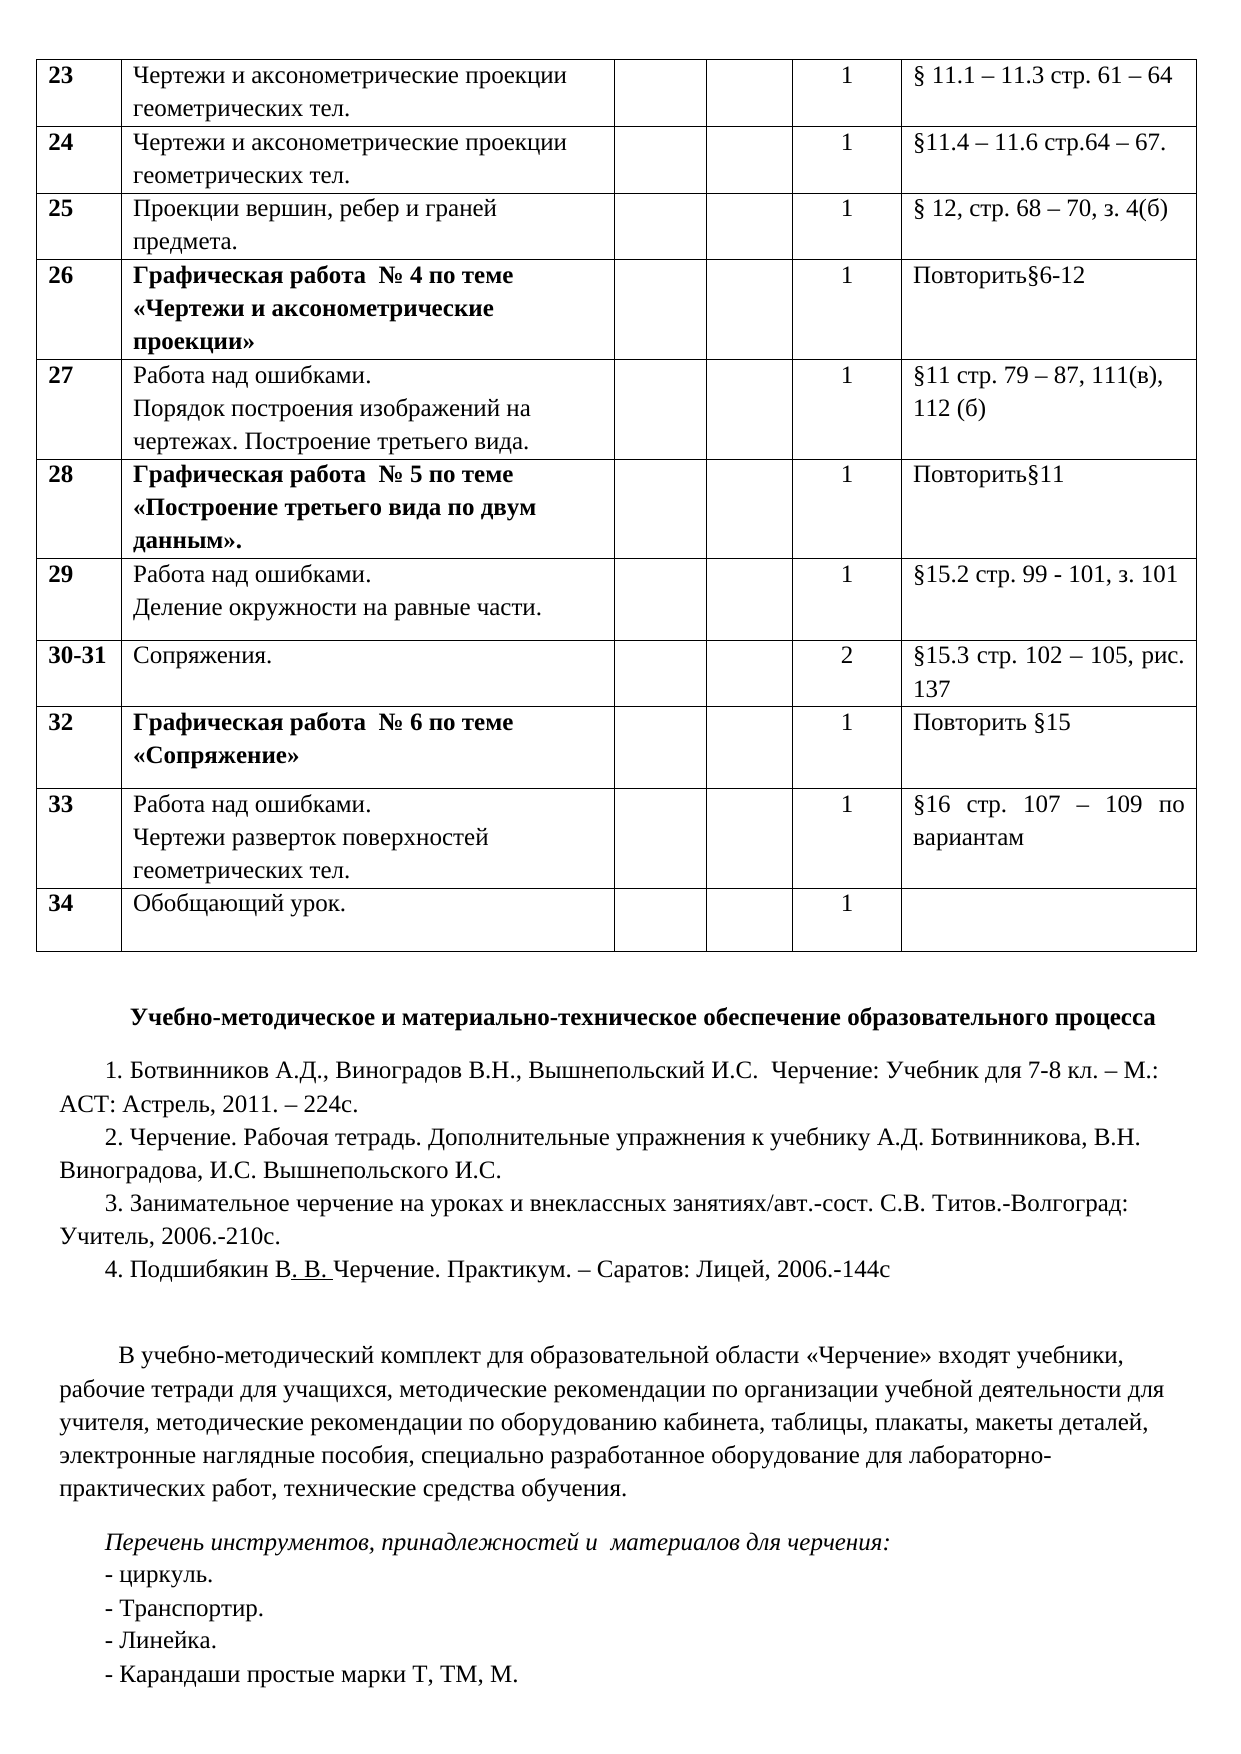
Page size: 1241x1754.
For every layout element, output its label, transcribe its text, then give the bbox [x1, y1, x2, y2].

table_cell [707, 260, 792, 359]
table_cell §15.2 стр. 99 - 101, з. 101 [902, 559, 1196, 639]
table_cell [707, 707, 792, 788]
table_cell § 12, стр. 68 – 70, з. 4(б) [902, 194, 1196, 259]
table_cell Обобщающий урок. [122, 889, 614, 951]
table_cell Повторить§6-12 [902, 260, 1196, 359]
table_cell 1 [793, 889, 901, 951]
text В учебно-методический комплект для образовательной области «Черчение» входят учебники, рабочие тетради для учащихся, методические рекомендации по организации учебной деятельности для учителя, методические рекомендации по оборудованию кабинета, таблицы, плакаты, макеты деталей, электронные наглядные пособия, специально разработанное оборудование для лабораторно-практических работ, технические средства обучения. [59, 1341, 1181, 1501]
table_cell § 11.1 – 11.3 стр. 61 – 64 [902, 60, 1196, 126]
table_cell §15.3 стр. 102 – 105, рис. 137 [902, 641, 1196, 706]
text - циркуль. [59, 1559, 1181, 1588]
table_cell Чертежи и аксонометрические проекции геометрических тел. [122, 127, 614, 192]
table_cell 24 [37, 127, 121, 192]
table_cell Чертежи и аксонометрические проекции геометрических тел. [122, 60, 614, 126]
table_cell §11 стр. 79 – 87, 111(в), 112 (б) [902, 360, 1196, 458]
table_cell Повторить§11 [902, 460, 1196, 558]
table_cell 1 [793, 559, 901, 639]
text 1. Ботвинников А.Д., Виноградов В.Н., Вышнепольский И.С. Черчение: Учебник для 7-8 кл. – М.: АСТ: Астрель, 2011. – 224с. [59, 1056, 1181, 1117]
table_cell §11.4 – 11.6 стр.64 – 67. [902, 127, 1196, 192]
table_cell 1 [793, 789, 901, 887]
table_cell [707, 194, 792, 259]
table_cell 26 [37, 260, 121, 359]
table_cell 1 [793, 194, 901, 259]
table_cell 1 [793, 260, 901, 359]
table_cell Графическая работа № 5 по теме «Построение третьего вида по двум данным». [122, 460, 614, 558]
text - Линейка. [59, 1626, 1181, 1654]
table_cell 23 [37, 60, 121, 126]
table_cell 27 [37, 360, 121, 458]
table_cell Повторить §15 [902, 707, 1196, 788]
table_cell [707, 60, 792, 126]
table_cell 28 [37, 460, 121, 558]
table_cell 1 [793, 360, 901, 458]
table_cell 1 [793, 460, 901, 558]
table_cell 1 [793, 127, 901, 192]
table_cell Графическая работа № 4 по теме «Чертежи и аксонометрические проекции» [122, 260, 614, 359]
table_cell 25 [37, 194, 121, 259]
text Учебно-методическое и материально-техническое обеспечение образовательного процесса [59, 1002, 1181, 1031]
table_cell 1 [793, 707, 901, 788]
table_cell [707, 559, 792, 639]
table_cell [707, 360, 792, 458]
text - Карандаши простые марки Т, ТМ, М. [59, 1659, 1181, 1687]
text 2. Черчение. Рабочая тетрадь. Дополнительные упражнения к учебнику А.Д. Ботвинникова, В.Н. Виноградова, И.С. Вышнепольского И.С. [59, 1122, 1181, 1183]
table_cell 34 [37, 889, 121, 951]
table_cell Сопряжения. [122, 641, 614, 706]
table_cell 32 [37, 707, 121, 788]
text Перечень инструментов, принадлежностей и материалов для черчения: [59, 1527, 1181, 1555]
text - Транспортир. [59, 1593, 1181, 1621]
text 3. Занимательное черчение на уроках и внеклассных занятиях/авт.-сост. С.В. Титов.-Волгоград: Учитель, 2006.-210с. [59, 1188, 1181, 1249]
table_cell §16 стр. 107 – 109 по вариантам [902, 789, 1196, 887]
table_cell [615, 707, 706, 788]
text 4. Подшибякин В. В. Черчение. Практикум. – Саратов: Лицей, 2006.-144с [59, 1254, 1181, 1282]
table_cell 2 [793, 641, 901, 706]
table_cell Работа над ошибками. Чертежи разверток поверхностей геометрических тел. [122, 789, 614, 887]
table_cell [707, 641, 792, 706]
table_cell [707, 889, 792, 951]
table_cell [707, 127, 792, 192]
table_cell Графическая работа № 6 по теме «Сопряжение» [122, 707, 614, 788]
table_cell [615, 460, 706, 558]
table_cell [615, 260, 706, 359]
table_cell Проекции вершин, ребер и граней предмета. [122, 194, 614, 259]
table_cell [615, 889, 706, 951]
table_cell 1 [793, 60, 901, 126]
table_cell [615, 559, 706, 639]
table_cell 33 [37, 789, 121, 887]
table_cell 30-31 [37, 641, 121, 706]
table_cell [707, 460, 792, 558]
table_cell [615, 641, 706, 706]
table_cell Работа над ошибками. Порядок построения изображений на чертежах. Построение третьего вида. [122, 360, 614, 458]
table_cell [615, 60, 706, 126]
table_cell 29 [37, 559, 121, 639]
table_cell [707, 789, 792, 887]
table_cell [615, 789, 706, 887]
table_cell [615, 360, 706, 458]
table_cell [615, 194, 706, 259]
table_cell [902, 889, 1196, 951]
table_cell Работа над ошибками. Деление окружности на равные части. [122, 559, 614, 639]
table_cell [615, 127, 706, 192]
